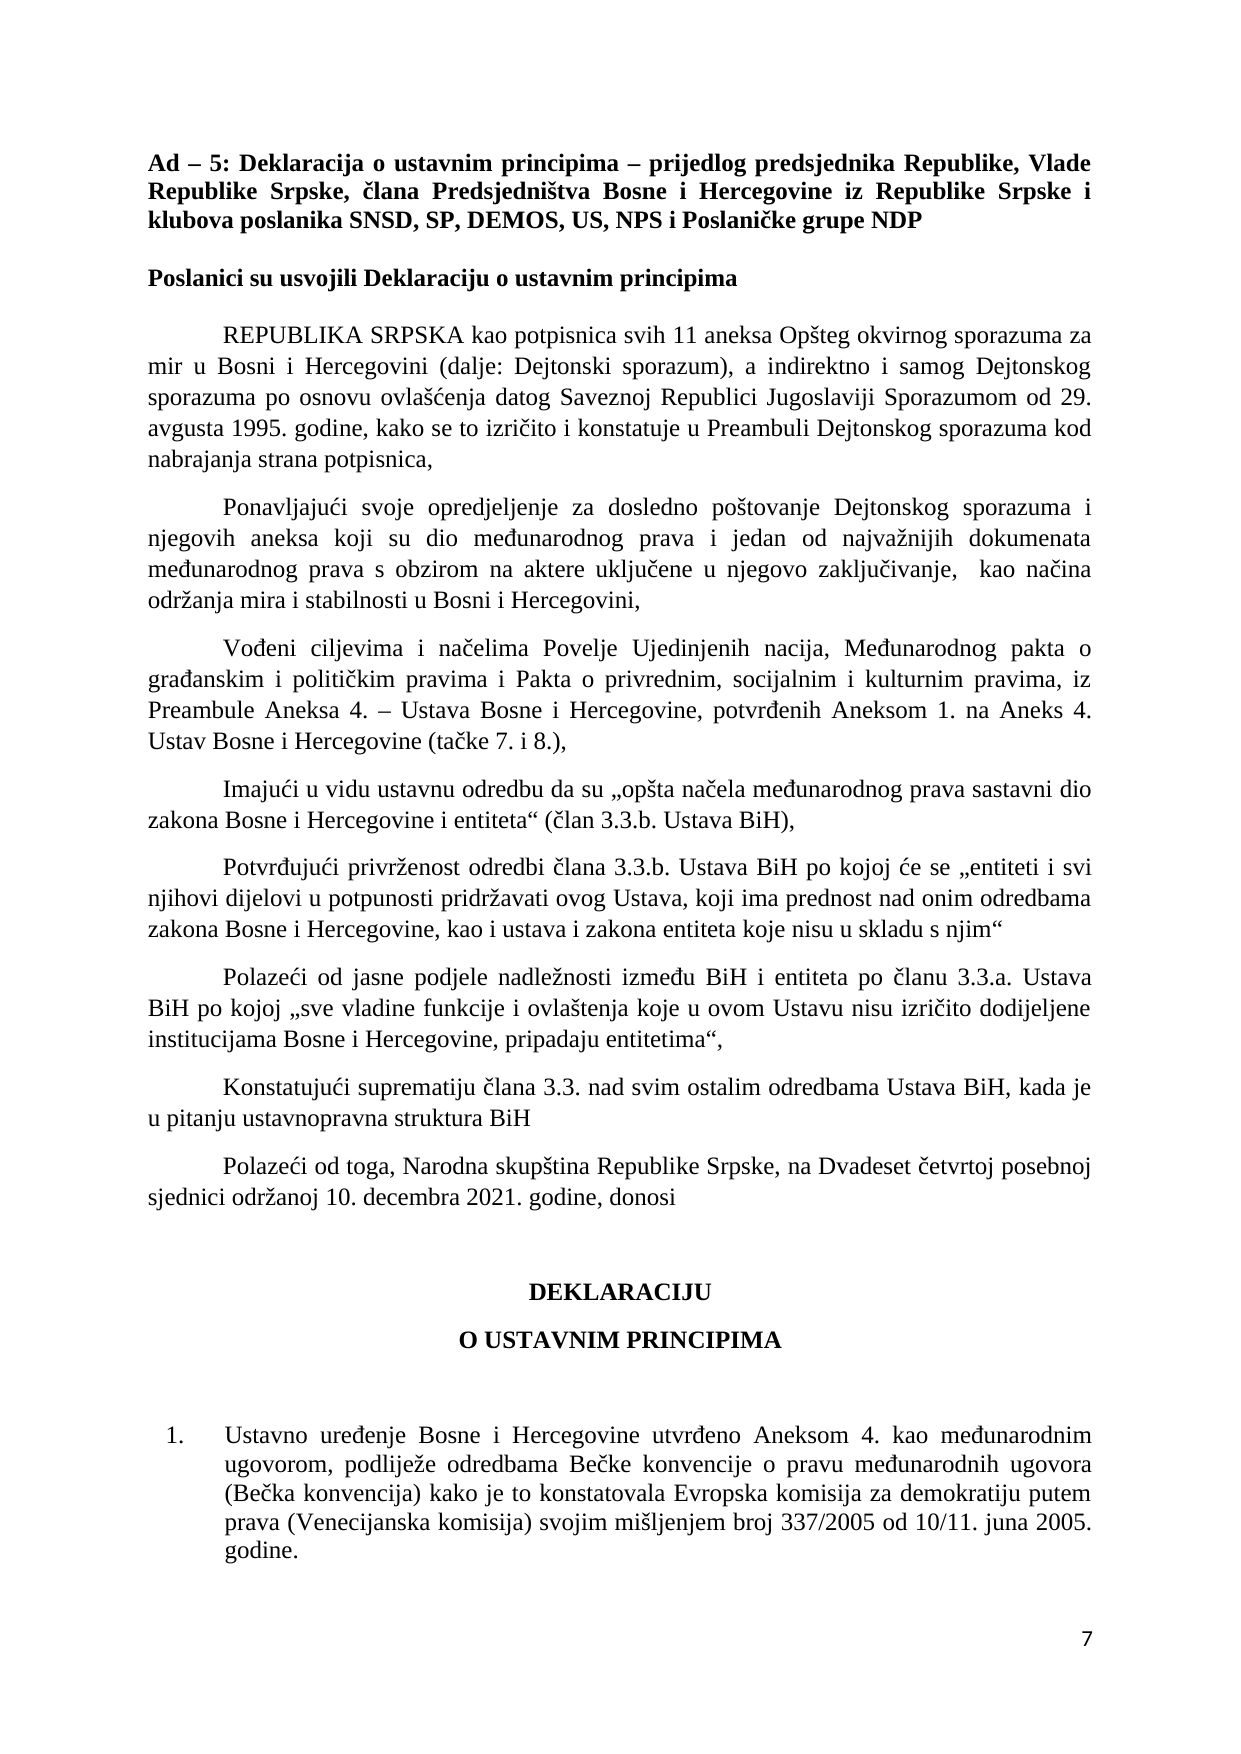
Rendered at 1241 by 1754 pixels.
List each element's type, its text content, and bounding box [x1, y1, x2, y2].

text Imajući u vidu ustavnu odredbu da su „opšta načela međunarodnog prava sastavni dio zakona Bosne i Hercegovine i entiteta“ (član 3.3.b. Ustava BiH), [148, 774, 1093, 833]
list Ustavno uređenje Bosne i Hercegovine utvrđeno Aneksom 4. kao međunarodnim ugovorom, podliježe odredbama Bečke konvencije o pravu međunarodnih ugovora (Bečka konvencija) kako je to konstatovala Evropska komisija za demokratiju putem prava (Venecijanska komisija) svojim mišljenjem broj 337/2005 od 10/11. juna 2005. godine. [165, 1420, 1093, 1564]
text DEKLARACIJU [148, 1277, 1093, 1306]
text Konstatujući suprematiju člana 3.3. nad svim ostalim odredbama Ustava BiH, kada je u pitanju ustavnopravna struktura BiH [148, 1072, 1093, 1132]
text Ponavljajući svoje opredjeljenje za dosledno poštovanje Dejtonskog sporazuma i njegovih aneksa koji su dio međunarodnog prava i jedan od najvažnijih dokumenata međunarodnog prava s obzirom na aktere uključene u njegovo zaključivanje, kao načina održanja mira i stabilnosti u Bosni i Hercegovini, [148, 492, 1093, 614]
text Potvrđujući privrženost odredbi člana 3.3.b. Ustava BiH po kojoj će se „entiteti i svi njihovi dijelovi u potpunosti pridržavati ovog Ustava, koji ima prednost nad onim odredbama zakona Bosne i Hercegovine, kao i ustava i zakona entiteta koje nisu u skladu s njim“ [148, 852, 1093, 943]
text Polazeći od jasne podjele nadležnosti između BiH i entiteta po članu 3.3.a. Ustava BiH po kojoj „sve vladine funkcije i ovlaštenja koje u ovom Ustavu nisu izričito dodijeljene institucijama Bosne i Hercegovine, pripadaju entitetima“, [148, 962, 1093, 1053]
text Polazeći od toga, Narodna skupština Republike Srpske, na Dvadeset četvrtoj posebnoj sjednici održanoj 10. decembra 2021. godine, donosi [148, 1151, 1093, 1211]
text REPUBLIKA SRPSKA kao potpisnica svih 11 aneksa Opšteg okvirnog sporazuma za mir u Bosni i Hercegovini (dalje: Dejtonski sporazum), a indirektno i samog Dejtonskog sporazuma po osnovu ovlašćenja datog Saveznoj Republici Jugoslaviji Sporazumom od 29. avgusta 1995. godine, kako se to izričito i konstatuje u Preambuli Dejtonskog sporazuma kod nabrajanja strana potpisnica, [148, 320, 1093, 473]
text Poslanici su usvojili Deklaraciju o ustavnim principima [148, 263, 1093, 291]
text Vođeni ciljevima i načelima Povelje Ujedinjenih nacija, Međunarodnog pakta o građanskim i političkim pravima i Pakta o privrednim, socijalnim i kulturnim pravima, iz Preambule Aneksa 4. – Ustava Bosne i Hercegovine, potvrđenih Aneksom 1. na Aneks 4. Ustav Bosne i Hercegovine (tačke 7. i 8.), [148, 633, 1093, 755]
text O USTAVNIM PRINCIPIMA [148, 1325, 1093, 1354]
text Ad – 5: Deklaracija o ustavnim principima – prijedlog predsjednika Republike, Vlade Republike Srpske, člana Predsjedništva Bosne i Hercegovine iz Republike Srpske i klubova poslanika SNSD, SP, DEMOS, US, NPS i Poslaničke grupe NDP [148, 148, 1093, 234]
